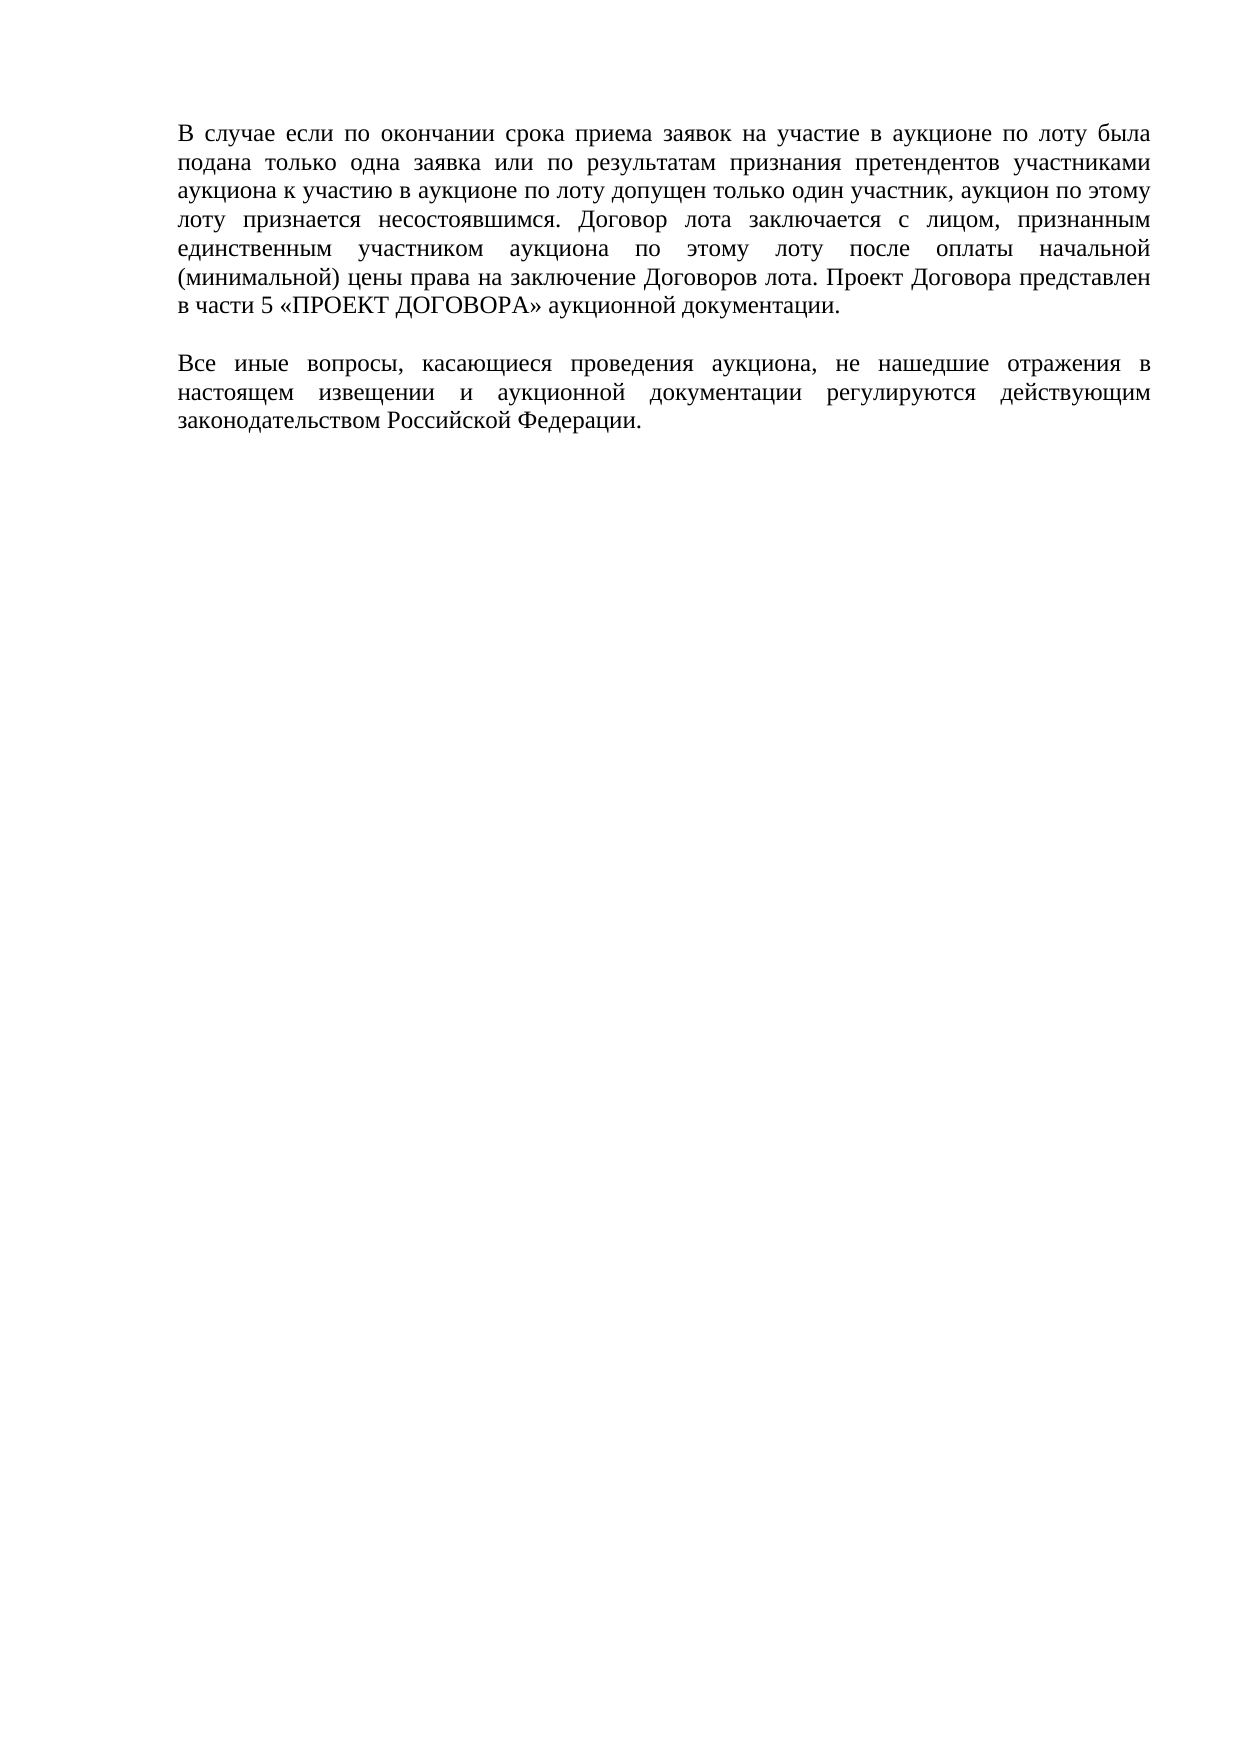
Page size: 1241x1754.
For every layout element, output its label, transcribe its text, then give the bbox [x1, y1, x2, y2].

text В случае если по окончании срока приема заявок на участие в аукционе по лоту была подана только одна заявка или по результатам признания претендентов участниками аукциона к участию в аукционе по лоту допущен только один участник, аукцион по этому лоту признается несостоявшимся. Договор лота заключается с лицом, признанным единственным участником аукциона по этому лоту после оплаты начальной (минимальной) цены права на заключение Договоров лота. Проект Договора представлен в части 5 «ПРОЕКТ ДОГОВОРА» аукционной документации. [177, 118, 1152, 319]
text Все иные вопросы, касающиеся проведения аукциона, не нашедшие отражения в настоящем извещении и аукционной документации регулируются действующим законодательством Российской Федерации. [177, 348, 1152, 434]
